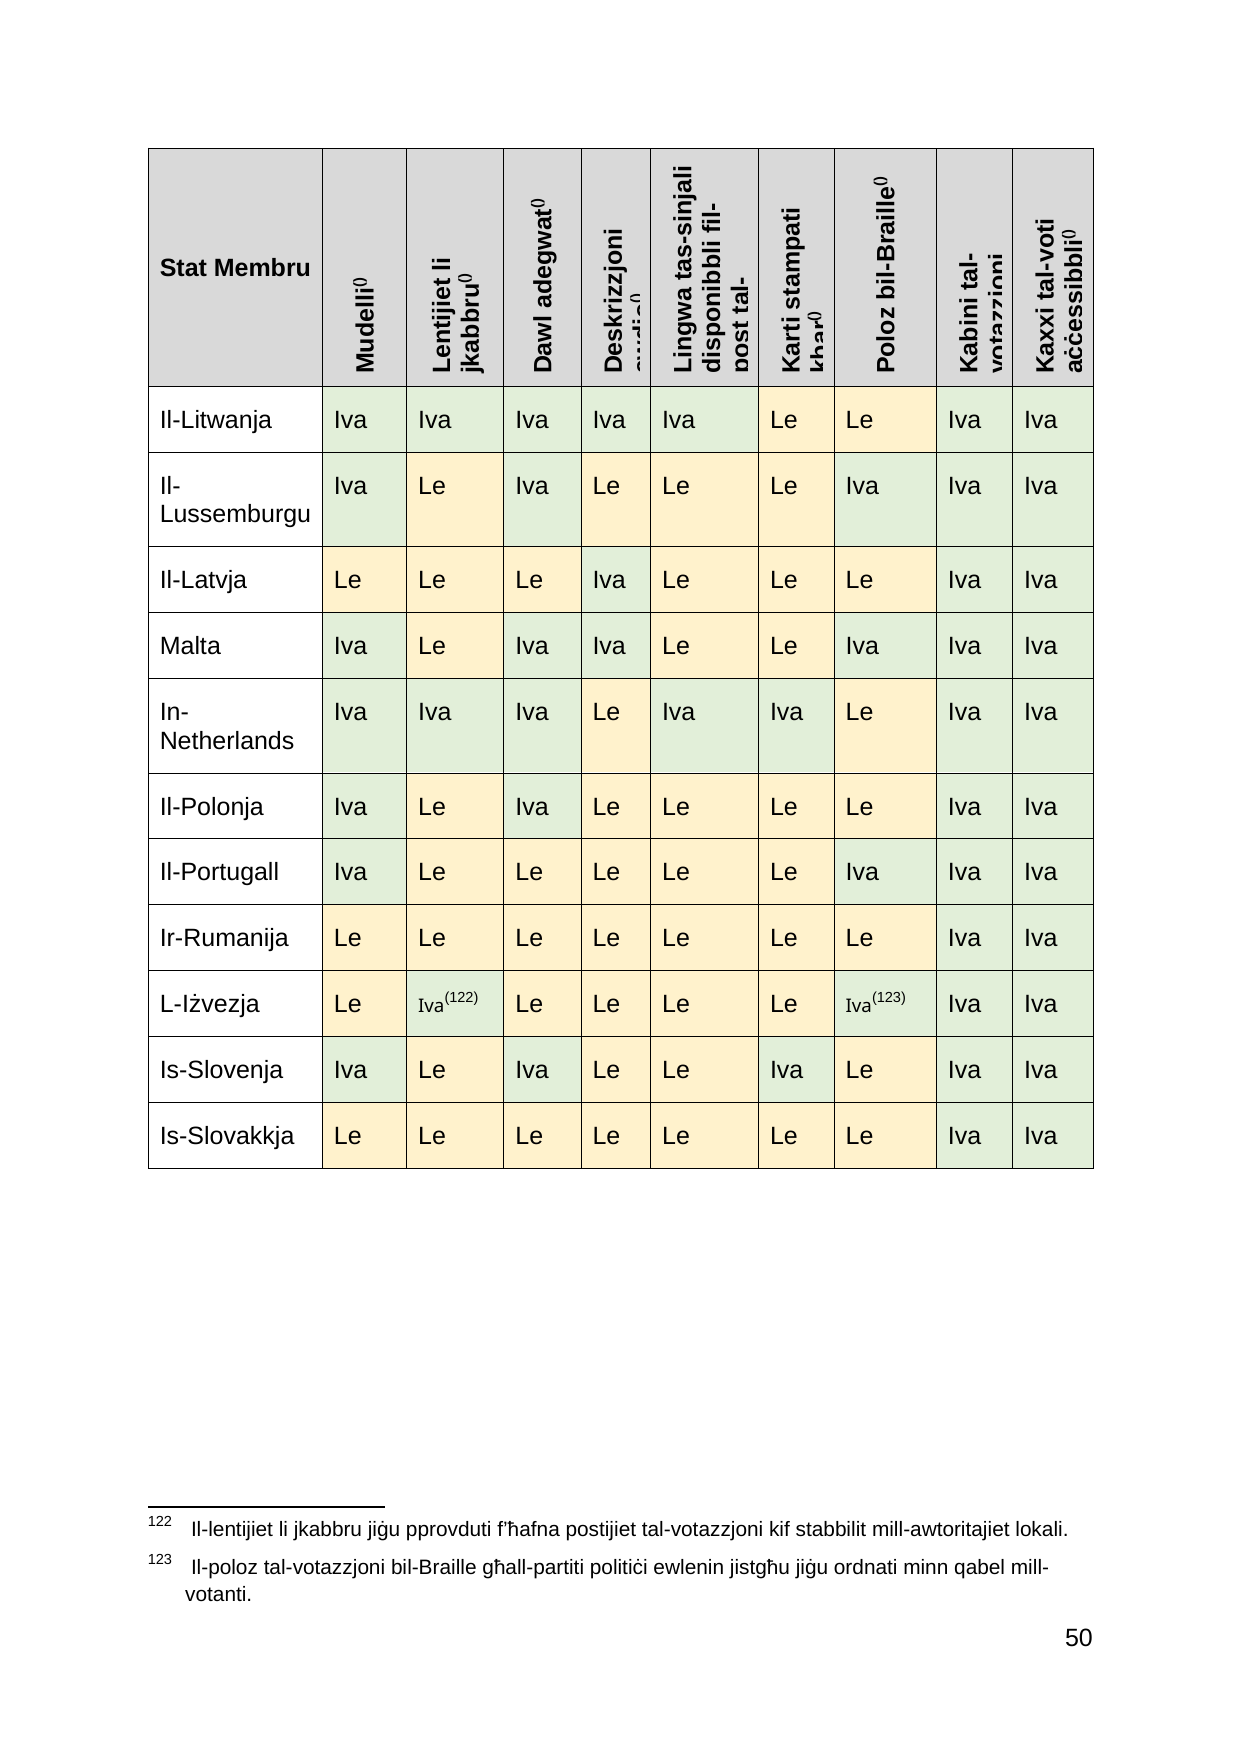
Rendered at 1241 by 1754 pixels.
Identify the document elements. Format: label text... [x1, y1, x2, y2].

table_cell Le [651, 774, 758, 838]
table_header Mudelli() [323, 149, 406, 386]
table_cell Iva [1013, 613, 1093, 678]
table_cell Iva [1013, 453, 1093, 546]
table_cell Iva [1013, 387, 1093, 452]
table_cell Le [651, 613, 758, 678]
table_cell Iva [582, 613, 650, 678]
table_cell Iva [937, 453, 1012, 546]
table_cell Le [835, 387, 936, 452]
table_cell Iva [1013, 971, 1093, 1036]
table_header Dawl adegwat() [504, 149, 581, 386]
table_cell Iva [504, 613, 581, 678]
table_cell Le [582, 453, 650, 546]
table_cell Iva [1013, 905, 1093, 970]
table_cell Le [835, 1037, 936, 1102]
table_cell Iva [504, 387, 581, 452]
table_cell Le [582, 774, 650, 838]
table_cell Le [759, 1103, 834, 1168]
table_cell Iva [937, 774, 1012, 838]
table_cell Le [759, 839, 834, 904]
table_header Lingwa tas-sinjali disponibbli fil-post tal-votazzjoni [651, 149, 758, 386]
table_cell Iva() [407, 971, 503, 1036]
table_cell Iva [937, 839, 1012, 904]
table_cell Le [323, 1103, 406, 1168]
table_cell Le [835, 905, 936, 970]
table_cell Le [407, 839, 503, 904]
table_cell Le [582, 1037, 650, 1102]
table_cell Le [651, 1037, 758, 1102]
table_cell Iva [759, 1037, 834, 1102]
table_cell Le [759, 547, 834, 612]
table_cell Iva [1013, 774, 1093, 838]
table_cell Iva [582, 387, 650, 452]
table_header Kaxxi tal-voti aċċessibbli() [1013, 149, 1093, 386]
table_cell Iva [835, 453, 936, 546]
table_cell Le [582, 679, 650, 772]
table_cell Iva [323, 679, 406, 772]
table_cell Iva [323, 839, 406, 904]
table_cell Iva [759, 679, 834, 772]
table_cell Iva [407, 679, 503, 772]
table_cell Le [759, 905, 834, 970]
table_cell Il-Lussemburgu [149, 453, 322, 546]
table_cell Ir-Rumanija [149, 905, 322, 970]
table_cell Le [582, 905, 650, 970]
table_header Lentijiet li jkabbru() [407, 149, 503, 386]
table_cell Iva [1013, 1103, 1093, 1168]
table_cell Le [835, 1103, 936, 1168]
table_cell Le [582, 1103, 650, 1168]
table_cell Iva [937, 971, 1012, 1036]
table_header Deskrizzjoni awdjo() [582, 149, 650, 386]
table_cell Il-Polonja [149, 774, 322, 838]
table_cell Le [407, 1103, 503, 1168]
table_cell In-Netherlands [149, 679, 322, 772]
table_cell Malta [149, 613, 322, 678]
table_cell Le [835, 679, 936, 772]
table_header Poloz bil-Braille() [835, 149, 936, 386]
table_cell Iva [323, 613, 406, 678]
table_cell Le [651, 1103, 758, 1168]
table_cell Le [582, 971, 650, 1036]
table_cell Le [407, 774, 503, 838]
table_cell Iva [937, 905, 1012, 970]
table_cell Iva [504, 453, 581, 546]
table_cell Is-Slovakkja [149, 1103, 322, 1168]
table_header Kabini tal-votazzjoni aċċessibbli() [937, 149, 1012, 386]
table_header Stat Membru [149, 149, 322, 386]
table_cell Iva [1013, 839, 1093, 904]
table_cell Le [407, 547, 503, 612]
table_cell Le [504, 547, 581, 612]
table_cell Il-Latvja [149, 547, 322, 612]
table_cell Iva [1013, 1037, 1093, 1102]
table_cell Iva [504, 679, 581, 772]
table_cell Iva [323, 453, 406, 546]
table_cell Iva [937, 613, 1012, 678]
table_cell Le [759, 613, 834, 678]
table_cell Iva [937, 679, 1012, 772]
table_cell Iva [323, 387, 406, 452]
table_cell Is-Slovenja [149, 1037, 322, 1102]
table_cell Le [759, 971, 834, 1036]
table_cell Le [582, 839, 650, 904]
table_cell Iva [323, 1037, 406, 1102]
table_cell Iva [835, 613, 936, 678]
table_cell Iva [1013, 547, 1093, 612]
table_cell Le [759, 387, 834, 452]
table_header Karti stampati kbar() [759, 149, 834, 386]
table_cell Le [323, 971, 406, 1036]
table_cell Iva [937, 1037, 1012, 1102]
table_cell Iva [937, 1103, 1012, 1168]
table_cell Le [651, 547, 758, 612]
table_cell Il-Portugall [149, 839, 322, 904]
table_cell Le [759, 774, 834, 838]
table_cell Le [407, 453, 503, 546]
table_cell Iva() [835, 971, 936, 1036]
table_cell Le [504, 905, 581, 970]
table_cell Le [651, 453, 758, 546]
table_cell Le [651, 905, 758, 970]
table_cell L-Iżvezja [149, 971, 322, 1036]
table_cell Le [651, 971, 758, 1036]
table_cell Iva [937, 387, 1012, 452]
table_cell Il-Litwanja [149, 387, 322, 452]
table_cell Le [407, 1037, 503, 1102]
table_cell Le [323, 547, 406, 612]
table_cell Iva [1013, 679, 1093, 772]
table_cell Le [407, 905, 503, 970]
table_cell Le [504, 839, 581, 904]
table_cell Iva [835, 839, 936, 904]
table_cell Le [323, 905, 406, 970]
table_cell Iva [504, 774, 581, 838]
table_cell Le [835, 774, 936, 838]
table_cell Iva [651, 679, 758, 772]
table_cell Le [504, 1103, 581, 1168]
table_cell Iva [651, 387, 758, 452]
table_cell Le [504, 971, 581, 1036]
table_cell Le [759, 453, 834, 546]
table_cell Iva [582, 547, 650, 612]
table_cell Iva [504, 1037, 581, 1102]
table_cell Le [835, 547, 936, 612]
table_cell Iva [407, 387, 503, 452]
table_cell Iva [323, 774, 406, 838]
table_cell Le [407, 613, 503, 678]
table_cell Iva [937, 547, 1012, 612]
table_cell Le [651, 839, 758, 904]
